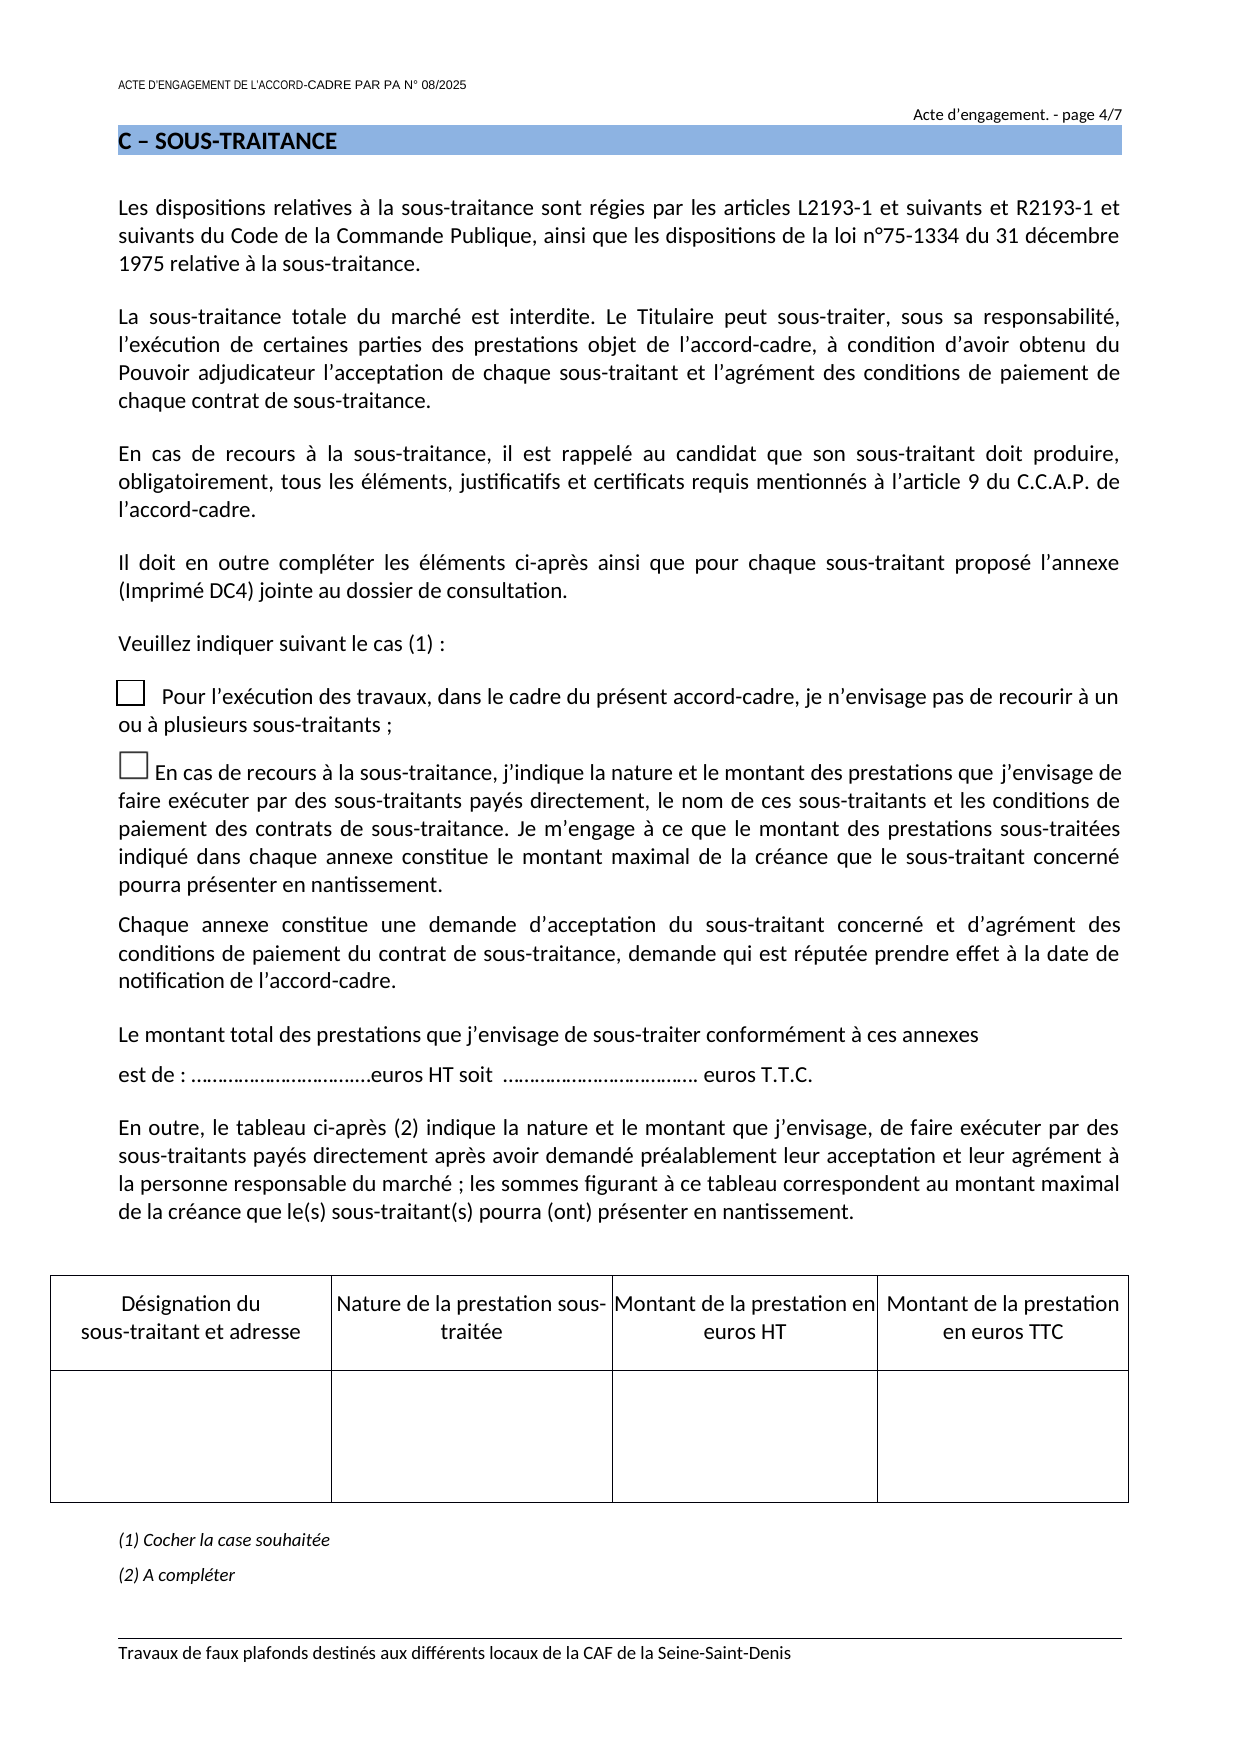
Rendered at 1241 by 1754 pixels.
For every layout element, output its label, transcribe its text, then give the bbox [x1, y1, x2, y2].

table_cell [51, 1371, 331, 1436]
table_cell [878, 1436, 1128, 1502]
table_cell [878, 1371, 1128, 1436]
text Le montant total des prestations que j’envisage de sous-traiter conformément à ces annexes [118, 1020, 1122, 1048]
text Les dispositions relatives à la sous-traitance sont régies par les articles L2193-1 et suivants et R2193-1 et suivants du Code de la Commande Publique, ainsi que les dispositions de la loi n°75-1334 du 31 décembre 1975 relative à la sous-traitance. [118, 193, 1122, 277]
table_header Montant de la prestation en euros HT [613, 1276, 877, 1370]
table_header Montant de la prestation en euros TTC [878, 1276, 1128, 1370]
text Veuillez indiquer suivant le cas (1) : [118, 629, 1122, 657]
text En cas de recours à la sous-traitance, il est rappelé au candidat que son sous-traitant doit produire, obligatoirement, tous les éléments, justificatifs et certificats requis mentionnés à l’article 9 du C.C.A.P. de l’accord-cadre. [118, 439, 1122, 523]
text Chaque annexe constitue une demande d’acceptation du sous-traitant concerné et d’agrément des conditions de paiement du contrat de sous-traitance, demande qui est réputée prendre effet à la date de notification de l’accord-cadre. [118, 911, 1122, 995]
text Pour l’exécution des travaux, dans le cadre du présent accord-cadre, je n’envisage pas de recourir à un ou à plusieurs sous-traitants ; [118, 682, 1122, 738]
text La sous-traitance totale du marché est interdite. Le Titulaire peut sous-traiter, sous sa responsabilité, l’exécution de certaines parties des prestations objet de l’accord-cadre, à condition d’avoir obtenu du Pouvoir adjudicateur l’acceptation de chaque sous-traitant et l’agrément des conditions de paiement de chaque contrat de sous-traitance. [118, 302, 1122, 414]
table_header Nature de la prestation sous-traitée [332, 1276, 612, 1370]
table_cell [613, 1436, 877, 1502]
table_cell [613, 1371, 877, 1436]
text est de : ………………………….…euros HT soit ………………………………. euros T.T.C. [118, 1060, 1122, 1088]
text (2) A compléter [118, 1563, 1122, 1586]
text En cas de recours à la sous-traitance, j’indique la nature et le montant des prestations que j’envisage de faire exécuter par des sous-traitants payés directement, le nom de ces sous-traitants et les conditions de paiement des contrats de sous-traitance. Je m’engage à ce que le montant des prestations sous-traitées indiqué dans chaque annexe constitue le montant maximal de la créance que le sous-traitant concerné pourra présenter en nantissement. [118, 751, 1122, 898]
table_cell [332, 1436, 612, 1502]
table_cell [332, 1371, 612, 1436]
text En outre, le tableau ci-après (2) indique la nature et le montant que j’envisage, de faire exécuter par des sous-traitants payés directement après avoir demandé préalablement leur acceptation et leur agrément à la personne responsable du marché ; les sommes figurant à ce tableau correspondent au montant maximal de la créance que le(s) sous-traitant(s) pourra (ont) présenter en nantissement. [118, 1113, 1122, 1225]
picture [118, 750, 150, 781]
text C – SOUS-TRAITANCE [118, 125, 1122, 155]
text (1) Cocher la case souhaitée [118, 1528, 1122, 1551]
text Il doit en outre compléter les éléments ci-après ainsi que pour chaque sous-traitant proposé l’annexe (Imprimé DC4) jointe au dossier de consultation. [118, 548, 1122, 604]
table_cell [51, 1436, 331, 1502]
table_header Désignation du sous-traitant et adresse [51, 1276, 331, 1370]
